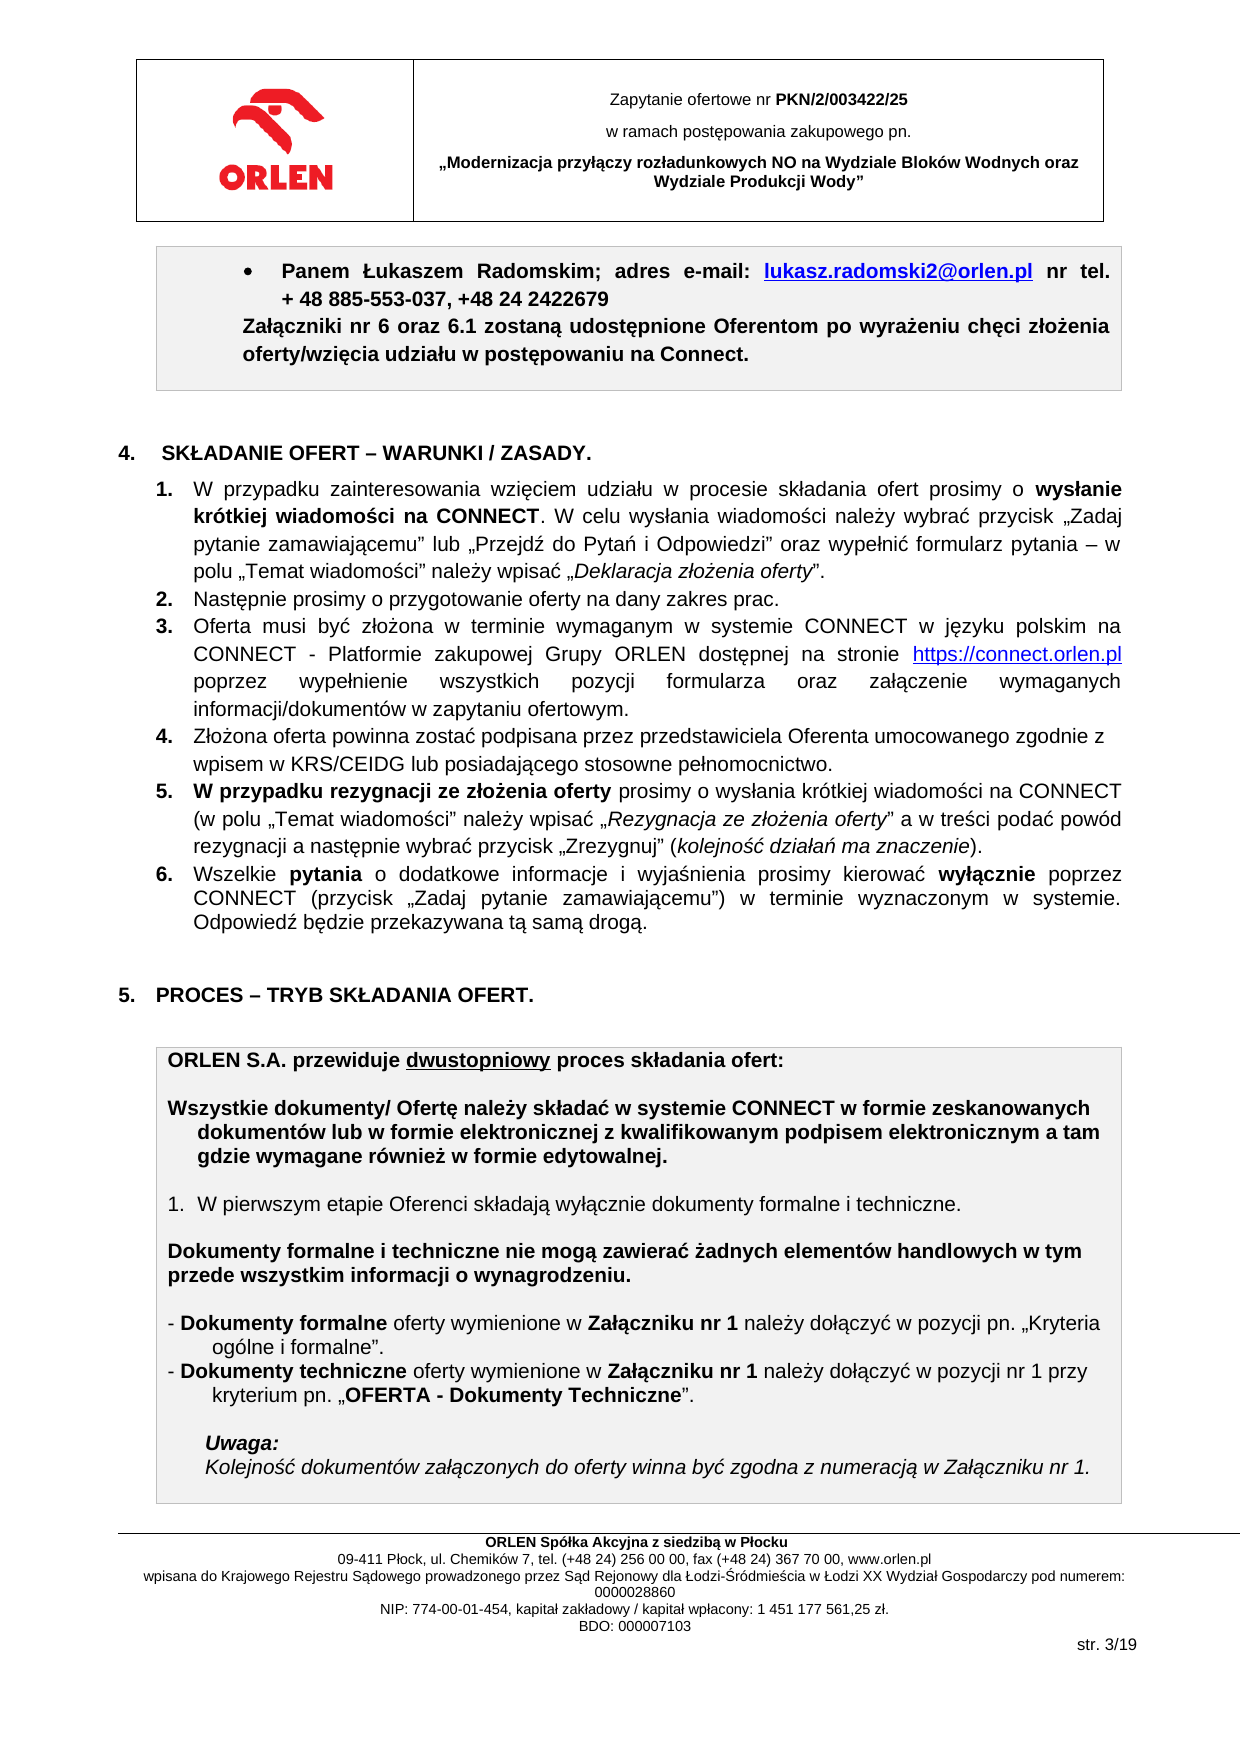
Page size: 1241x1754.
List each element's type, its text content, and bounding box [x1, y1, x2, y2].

list Oferta musi być złożona w terminie wymaganym w systemie CONNECT w języku polskim na CONNECT - Platformie zakupowej Grupy ORLEN dostępnej na stronie https://connect.orlen.pl poprzez wypełnienie wszystkich pozycji formularza oraz załączenie wymaganych informacji/dokumentów w zapytaniu ofertowym. [156, 614, 1122, 721]
list W przypadku rezygnacji ze złożenia oferty prosimy o wysłania krótkiej wiadomości na CONNECT (w polu „Temat wiadomości” należy wpisać „Rezygnacja ze złożenia oferty” a w treści podać powód rezygnacji a następnie wybrać przycisk „Zrezygnuj” (kolejność działań ma znaczenie). [156, 779, 1122, 858]
list Złożona oferta powinna zostać podpisana przez przedstawiciela Oferenta umocowanego zgodnie z wpisem w KRS/CEIDG lub posiadającego stosowne pełnomocnictwo. [156, 724, 1122, 776]
list Wszelkie pytania o dodatkowe informacje i wyjaśnienia prosimy kierować wyłącznie poprzez CONNECT (przycisk „Zadaj pytanie zamawiającemu”) w terminie wyznaczonym w systemie. Odpowiedź będzie przekazywana tą samą drogą. [156, 862, 1122, 934]
picture [202, 66, 348, 208]
subtitle SKŁADANIE OFERT – WARUNKI / ZASADY. [118, 440, 1122, 464]
list W przypadku zainteresowania wzięciem udziału w procesie składania ofert prosimy o wysłanie krótkiej wiadomości na CONNECT. W celu wysłania wiadomości należy wybrać przycisk „Zadaj pytanie zamawiającemu” lub „Przejdź do Pytań i Odpowiedzi” oraz wypełnić formularz pytania – w polu „Temat wiadomości” należy wpisać „Deklaracja złożenia oferty”. [156, 477, 1122, 583]
list Następnie prosimy o przygotowanie oferty na dany zakres prac. [156, 587, 1122, 611]
subtitle PROCES – TRYB SKŁADANIA OFERT. [118, 983, 1122, 1007]
